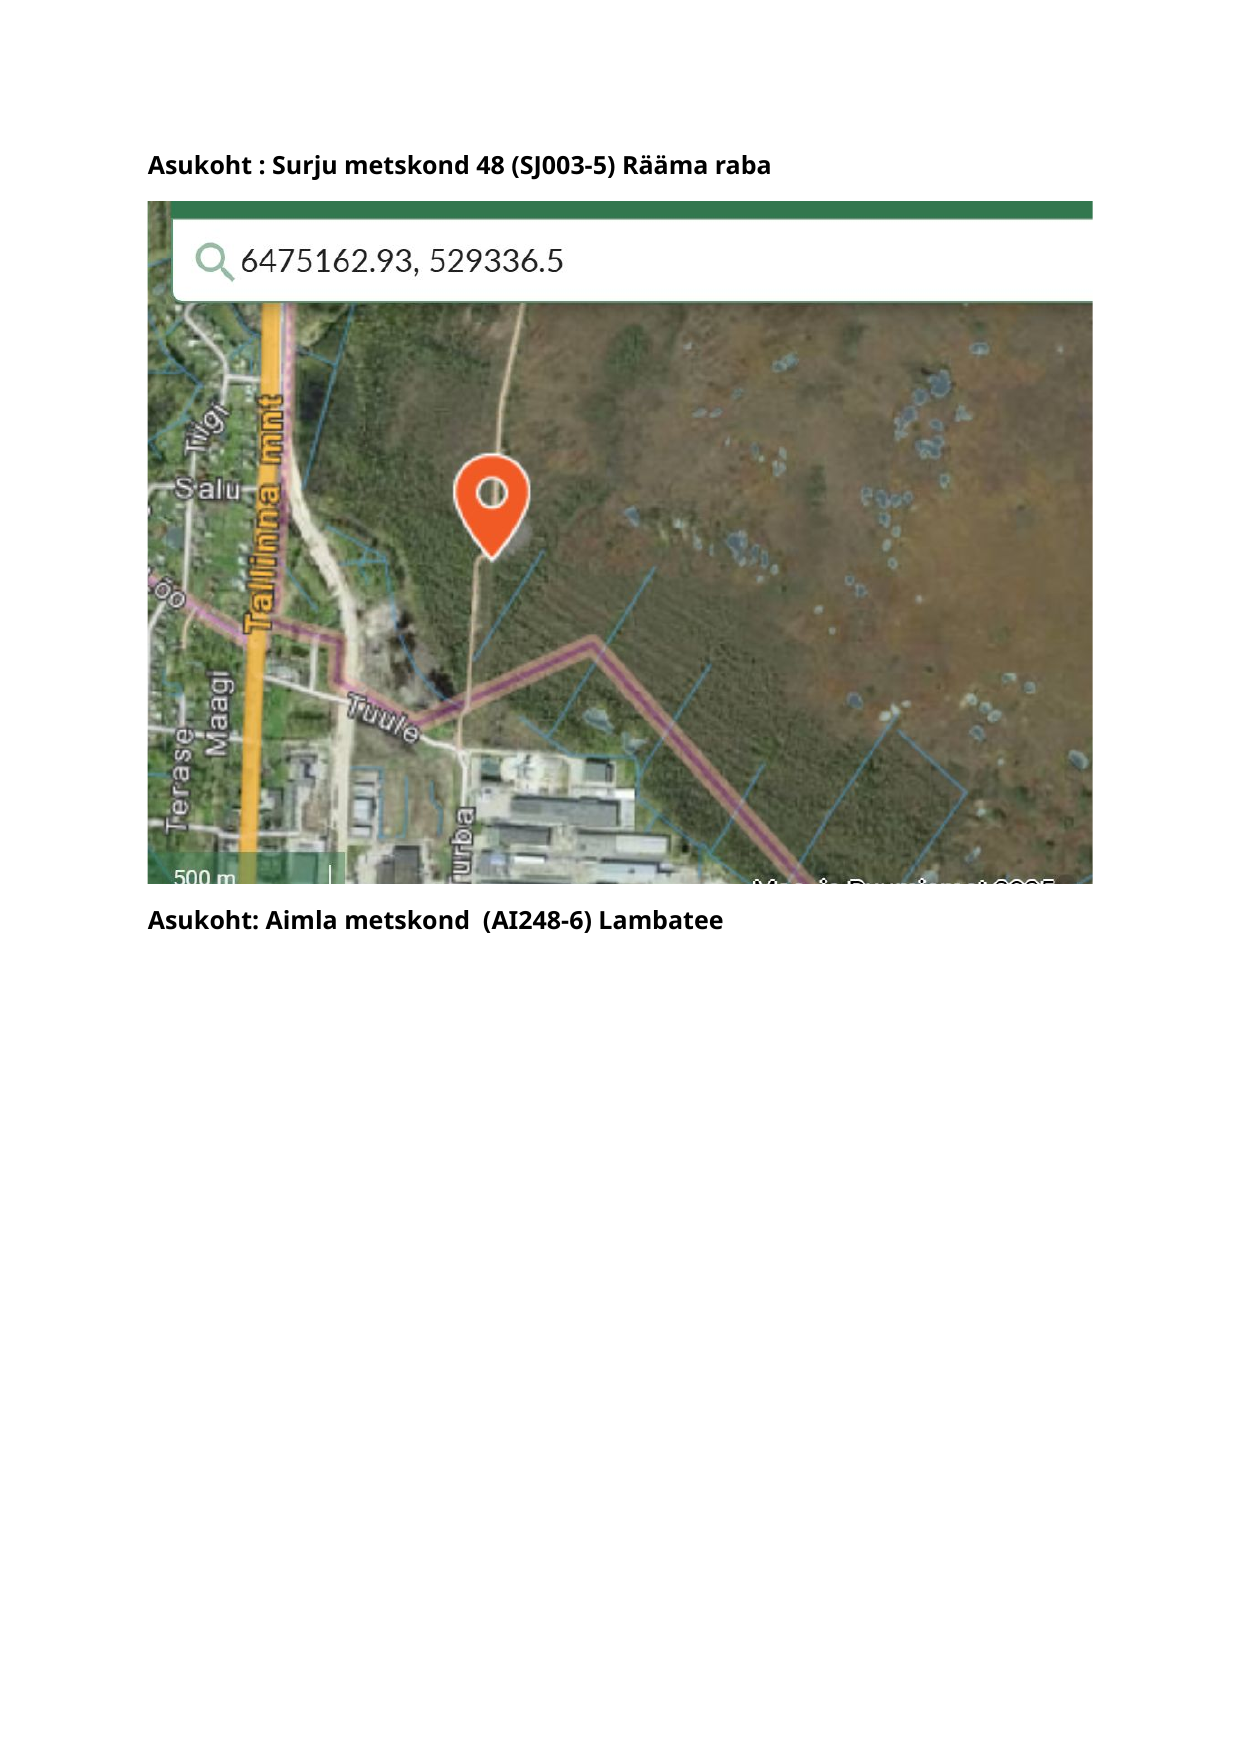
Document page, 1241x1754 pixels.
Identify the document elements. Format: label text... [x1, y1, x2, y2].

text Asukoht : Surju metskond 48 (SJ003-5) Rääma raba [148, 148, 1093, 182]
text Asukoht: Aimla metskond (AI248-6) Lambatee [148, 903, 1093, 937]
picture [147, 201, 1093, 884]
